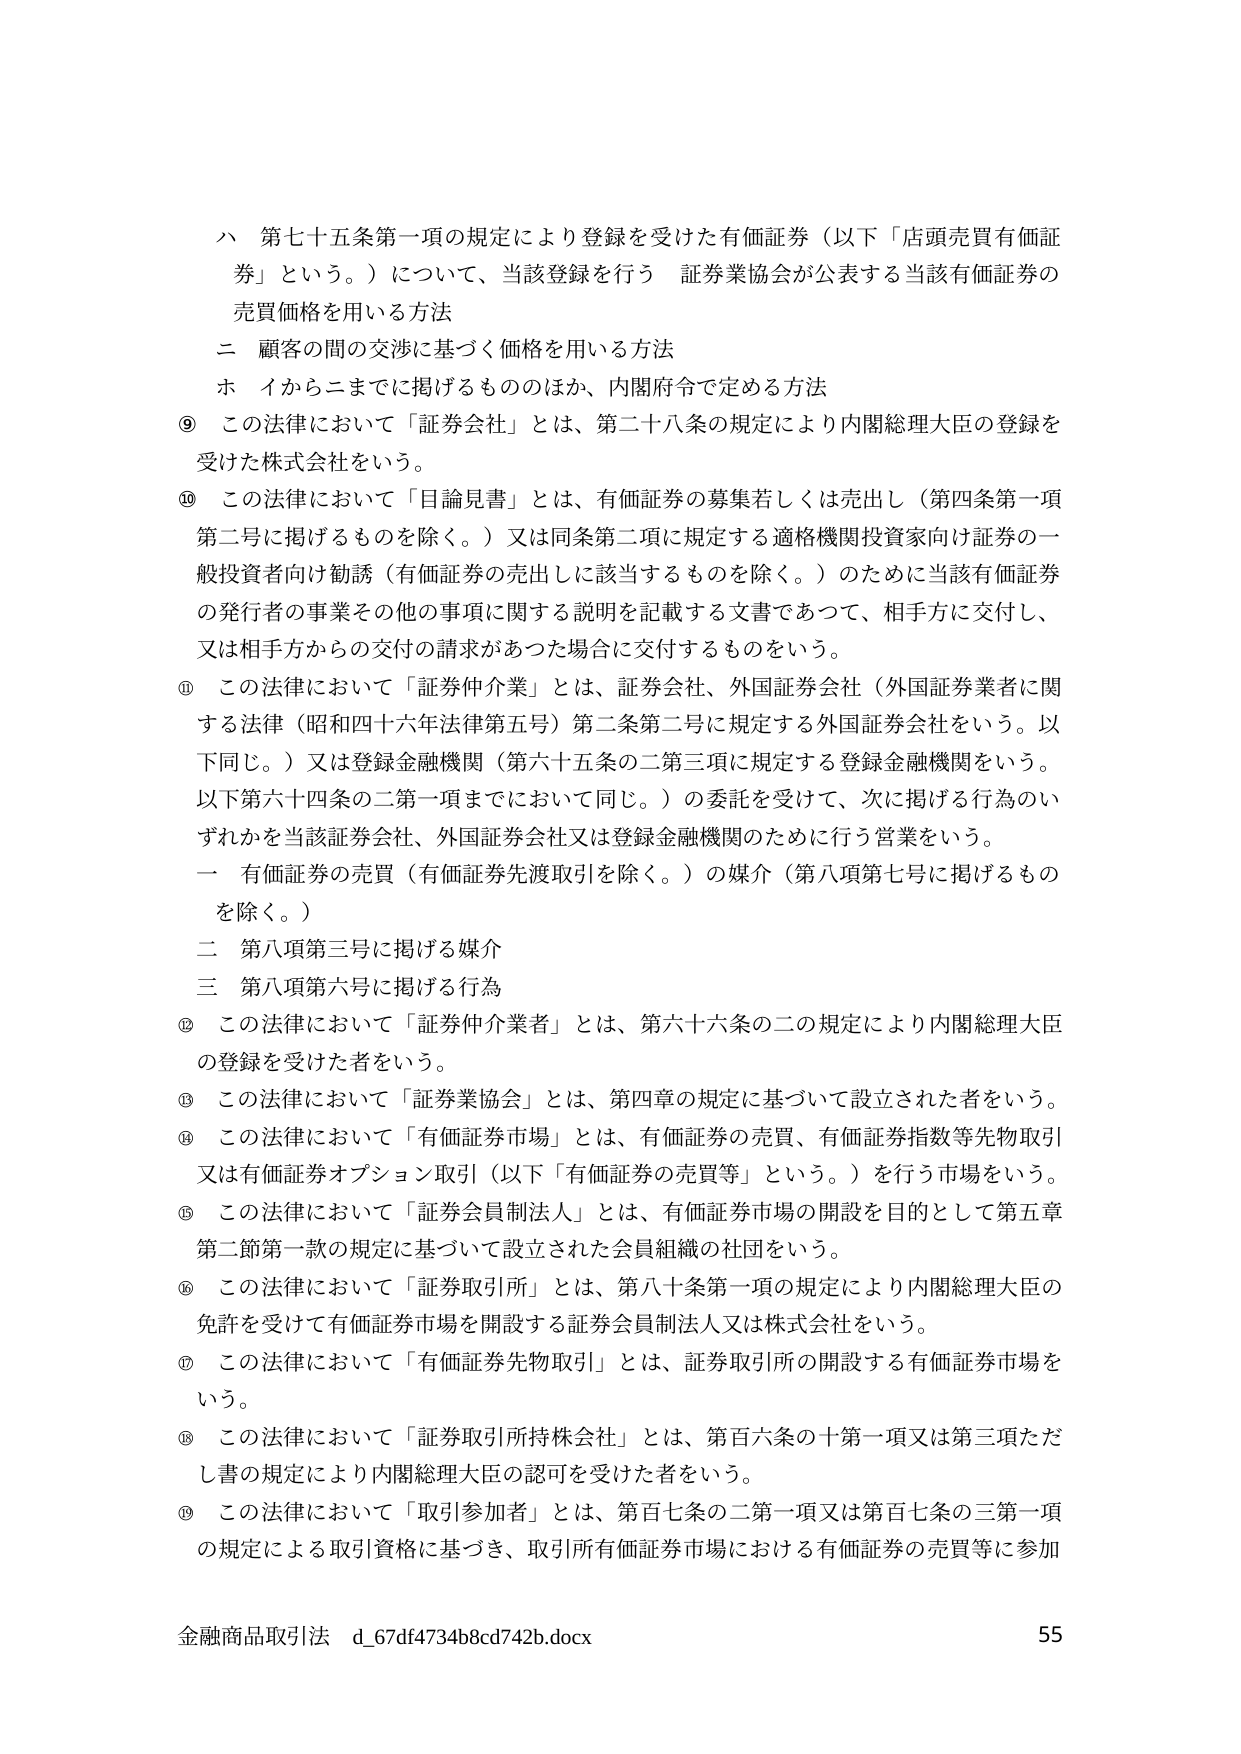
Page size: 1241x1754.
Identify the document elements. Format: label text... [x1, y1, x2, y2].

text ⑬ この法律において「証券業協会」とは、第四章の規定に基づいて設立された者をいう。 [177, 1079, 1063, 1117]
text ⑰ この法律において「有価証券先物取引」とは、証券取引所の開設する有価証券市場をいう。 [177, 1342, 1063, 1417]
text ニ 顧客の間の交渉に基づく価格を用いる方法 [215, 329, 1063, 367]
text ⑮ この法律において「証券会員制法人」とは、有価証券市場の開設を目的として第五章第二節第一款の規定に基づいて設立された会員組織の社団をいう。 [177, 1192, 1063, 1267]
text ⑱ この法律において「証券取引所持株会社」とは、第百六条の十第一項又は第三項ただし書の規定により内閣総理大臣の認可を受けた者をいう。 [177, 1417, 1063, 1492]
text 三 第八項第六号に掲げる行為 [196, 967, 1063, 1004]
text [177, 1492, 1063, 1567]
text ⑩ この法律において「目論見書」とは、有価証券の募集若しくは売出し（第四条第一項第二号に掲げるものを除く。）又は同条第二項に規定する適格機関投資家向け証券の一般投資者向け勧誘（有価証券の売出しに該当するものを除く。）のために当該有価証券の発行者の事業その他の事項に関する説明を記載する文書であつて、相手方に交付し、又は相手方からの交付の請求があつた場合に交付するものをいう。 [177, 479, 1063, 667]
text ⑫ この法律において「証券仲介業者」とは、第六十六条の二の規定により内閣総理大臣の登録を受けた者をいう。 [177, 1004, 1063, 1079]
text 一 有価証券の売買（有価証券先渡取引を除く。）の媒介（第八項第七号に掲げるものを除く。） [196, 854, 1063, 929]
text ⑨ この法律において「証券会社」とは、第二十八条の規定により内閣総理大臣の登録を受けた株式会社をいう。 [177, 404, 1063, 479]
text ⑪ この法律において「証券仲介業」とは、証券会社、外国証券会社（外国証券業者に関する法律（昭和四十六年法律第五号）第二条第二号に規定する外国証券会社をいう。以下同じ。）又は登録金融機関（第六十五条の二第三項に規定する登録金融機関をいう。以下第六十四条の二第一項までにおいて同じ。）の委託を受けて、次に掲げる行為のいずれかを当該証券会社、外国証券会社又は登録金融機関のために行う営業をいう。 [177, 667, 1063, 854]
text ホ イからニまでに掲げるもののほか、内閣府令で定める方法 [215, 367, 1063, 404]
text ⑭ この法律において「有価証券市場」とは、有価証券の売買、有価証券指数等先物取引又は有価証券オプション取引（以下「有価証券の売買等」という。）を行う市場をいう。 [177, 1117, 1063, 1192]
text ⑯ この法律において「証券取引所」とは、第八十条第一項の規定により内閣総理大臣の免許を受けて有価証券市場を開設する証券会員制法人又は株式会社をいう。 [177, 1267, 1063, 1342]
text ハ 第七十五条第一項の規定により登録を受けた有価証券（以下「店頭売買有価証券」という。）について、当該登録を行う 証券業協会が公表する当該有価証券の売買価格を用いる方法 [215, 217, 1063, 329]
text 二 第八項第三号に掲げる媒介 [196, 929, 1063, 967]
